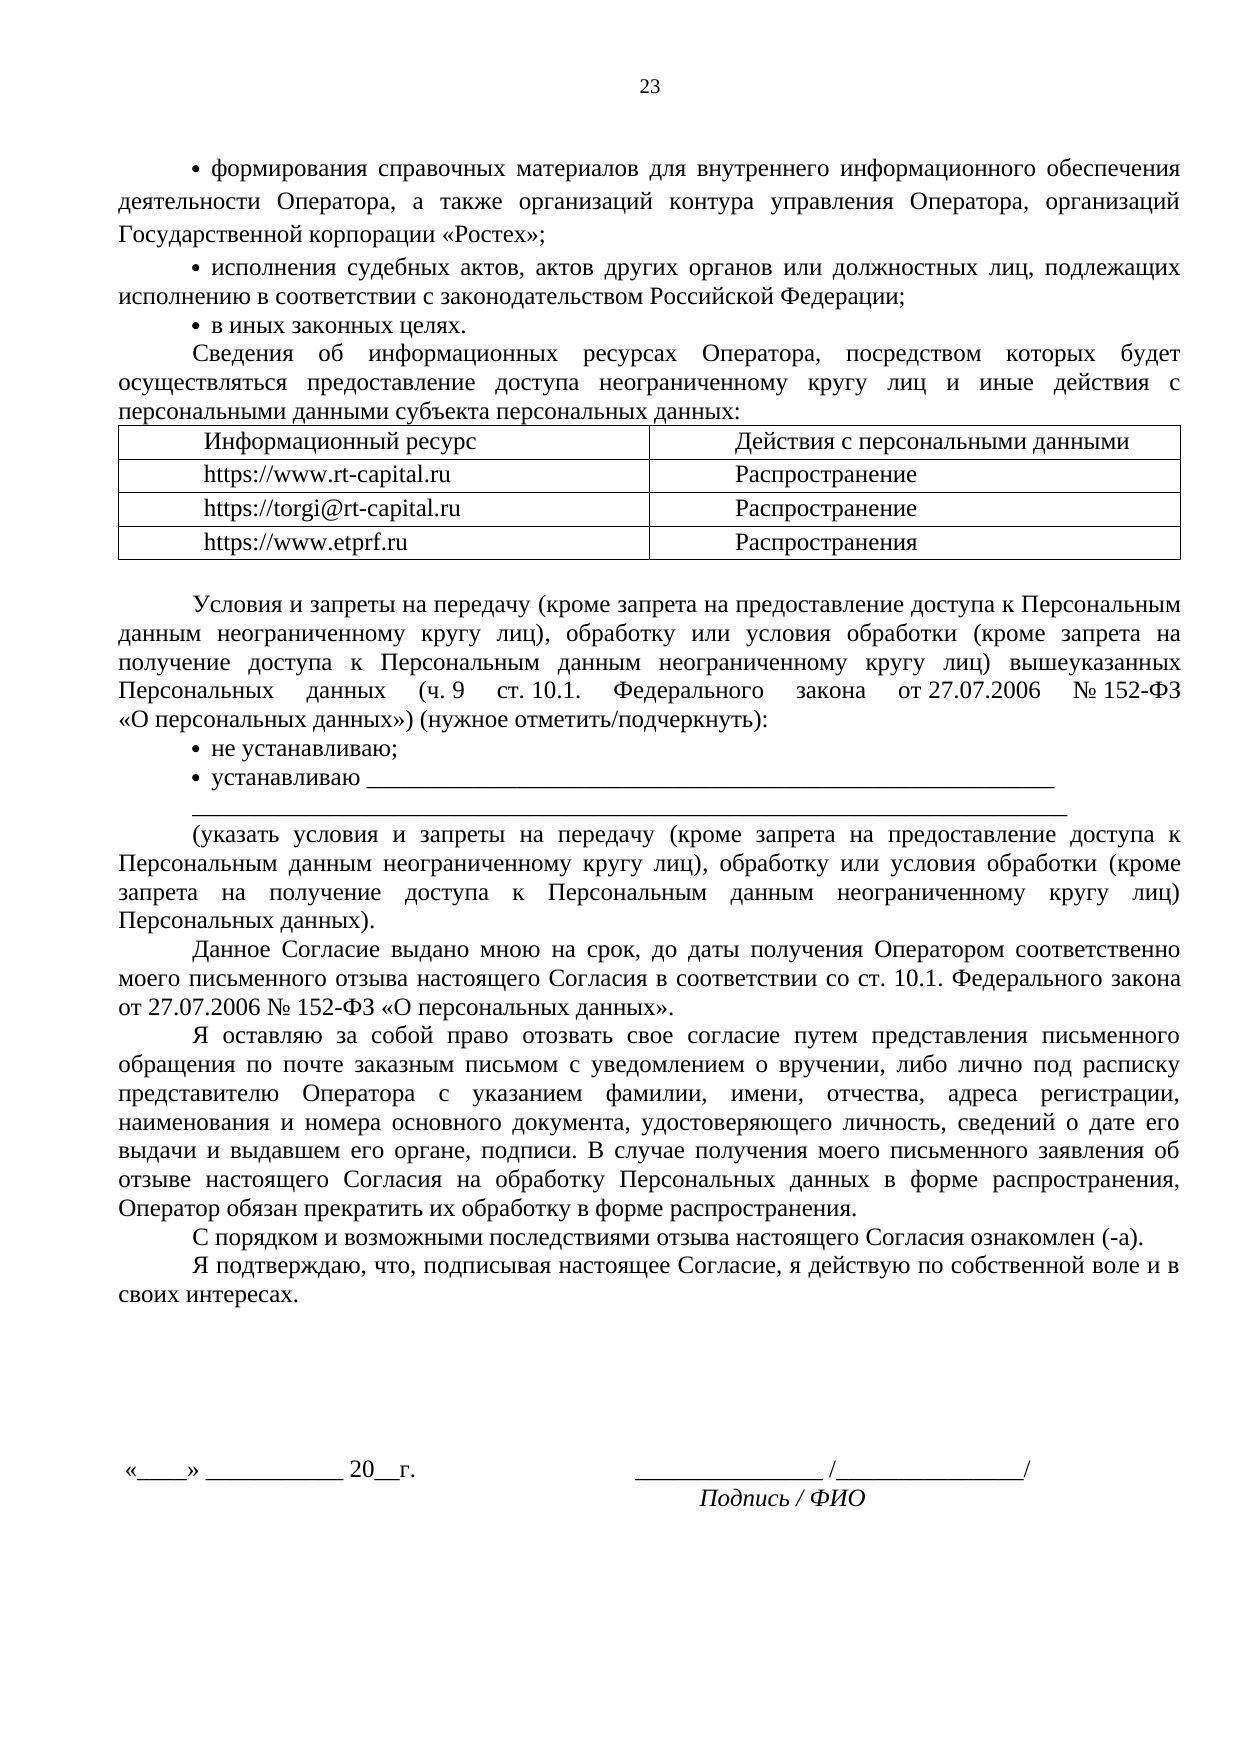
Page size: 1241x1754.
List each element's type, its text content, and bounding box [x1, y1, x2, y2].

text Данное Согласие выдано мною на срок, до даты получения Оператором соответственно моего письменного отзыва настоящего Согласия в соответствии со ст. 10.1. Федерального закона от 27.07.2006 № 152-ФЗ «О персональных данных». [118, 934, 1181, 1020]
list не устанавливаю; [118, 733, 1181, 762]
table_cell https://www.etprf.ru [119, 527, 649, 559]
table_cell Распространения [650, 527, 1180, 559]
table_cell https://torgi@rt-capital.ru [119, 493, 649, 526]
table_header Информационный ресурс [119, 426, 649, 458]
list устанавливаю _______________________________________________________ [118, 762, 1181, 790]
table_cell Распространение [650, 460, 1180, 492]
list формирования справочных материалов для внутреннего информационного обеспечения деятельности Оператора, а также организаций контура управления Оператора, организаций Государственной корпорации «Ростех»; [118, 153, 1181, 248]
list исполнения судебных актов, актов других органов или должностных лиц, подлежащих исполнению в соответствии с законодательством Российской Федерации; [118, 252, 1181, 310]
text Я оставляю за собой право отозвать свое согласие путем представления письменного обращения по почте заказным письмом с уведомлением о вручении, либо лично под расписку представителю Оператора с указанием фамилии, имени, отчества, адреса регистрации, наименования и номера основного документа, удостоверяющего личность, сведений о дате его выдачи и выдавшем его органе, подписи. В случае получения моего письменного заявления об отзыве настоящего Согласия на обработку Персональных данных в форме распространения, Оператор обязан прекратить их обработку в форме распространения. [118, 1020, 1181, 1222]
text Сведения об информационных ресурсах Оператора, посредством которых будет осуществляться предоставление доступа неограниченному кругу лиц и иные действия с персональными данными субъекта персональных данных: [118, 338, 1181, 425]
table_cell https://www.rt-capital.ru [119, 460, 649, 492]
table_cell Распространение [650, 493, 1180, 526]
text С порядком и возможными последствиями отзыва настоящего Согласия ознакомлен (-а). [118, 1222, 1181, 1250]
text ______________________________________________________________________ [118, 790, 1181, 819]
text Подпись / ФИО [118, 1483, 1181, 1512]
text (указать условия и запреты на передачу (кроме запрета на предоставление доступа к Персональным данным неограниченному кругу лиц), обработку или условия обработки (кроме запрета на получение доступа к Персональным данным неограниченному кругу лиц) Персональных данных). [118, 819, 1181, 934]
text «____» ___________ 20__г. _______________ /_______________/ [118, 1454, 1181, 1483]
text Условия и запреты на передачу (кроме запрета на предоставление доступа к Персональным данным неограниченному кругу лиц), обработку или условия обработки (кроме запрета на получение доступа к Персональным данным неограниченному кругу лиц) вышеуказанных Персональных данных (ч. 9 ст. 10.1. Федерального закона от 27.07.2006 № 152-ФЗ «О персональных данных») (нужное отметить/подчеркнуть): [118, 589, 1181, 733]
list в иных законных целях. [118, 310, 1181, 338]
table_header Действия с персональными данными [650, 426, 1180, 458]
text Я подтверждаю, что, подписывая настоящее Согласие, я действую по собственной воле и в своих интересах. [118, 1250, 1181, 1308]
